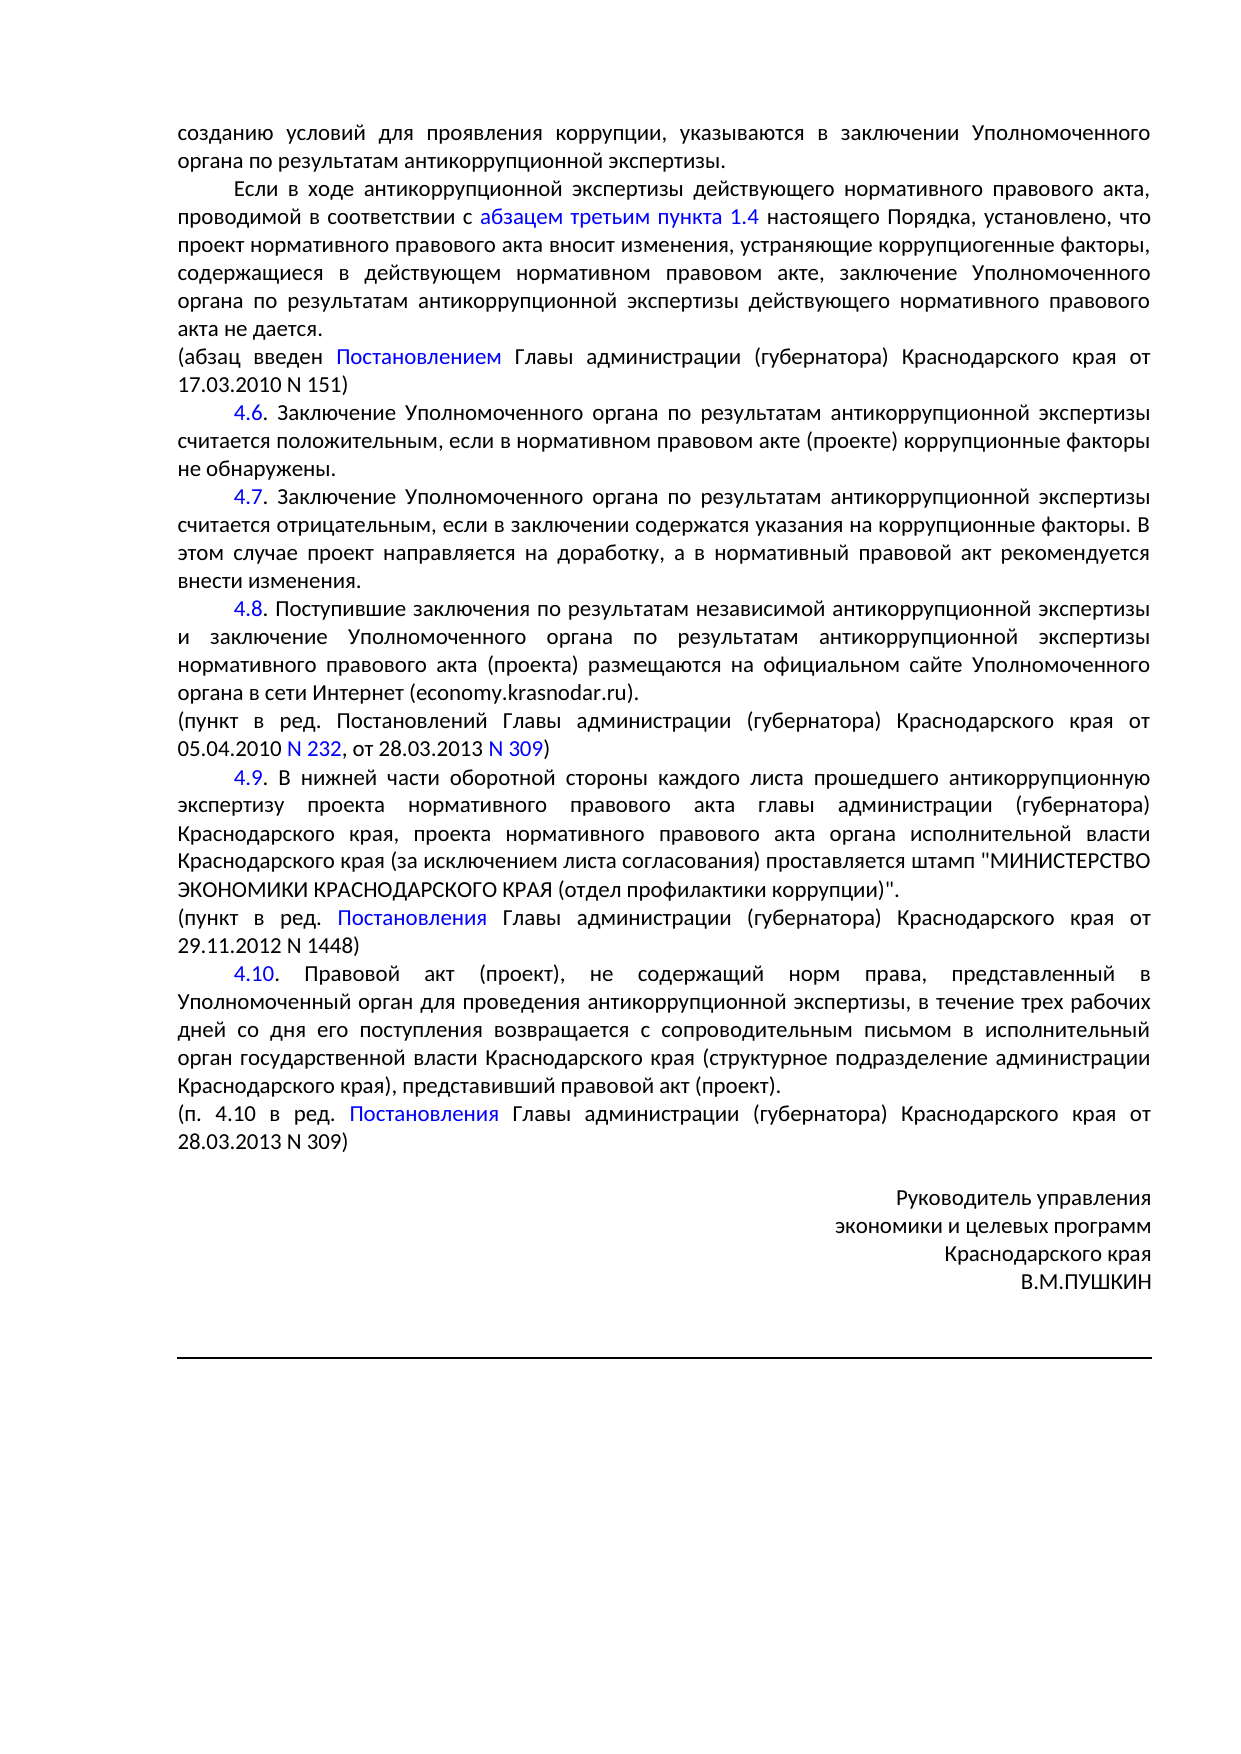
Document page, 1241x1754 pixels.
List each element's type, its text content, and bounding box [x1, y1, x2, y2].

text 4.8. Поступившие заключения по результатам независимой антикоррупционной экспертизы и заключение Уполномоченного органа по результатам антикоррупционной экспертизы нормативного правового акта (проекта) размещаются на официальном сайте Уполномоченного органа в сети Интернет (economy.krasnodar.ru). [177, 594, 1152, 707]
text 4.10. Правовой акт (проект), не содержащий норм права, представленный в Уполномоченный орган для проведения антикоррупционной экспертизы, в течение трех рабочих дней со дня его поступления возвращается с сопроводительным письмом в исполнительный орган государственной власти Краснодарского края (структурное подразделение администрации Краснодарского края), представивший правовой акт (проект). [177, 959, 1152, 1099]
text 4.6. Заключение Уполномоченного органа по результатам антикоррупционной экспертизы считается положительным, если в нормативном правовом акте (проекте) коррупционные факторы не обнаружены. [177, 398, 1152, 482]
text 4.9. В нижней части оборотной стороны каждого листа прошедшего антикоррупционную экспертизу проекта нормативного правового акта главы администрации (губернатора) Краснодарского края, проекта нормативного правового акта органа исполнительной власти Краснодарского края (за исключением листа согласования) проставляется штамп "МИНИСТЕРСТВО ЭКОНОМИКИ КРАСНОДАРСКОГО КРАЯ (отдел профилактики коррупции)". [177, 763, 1152, 903]
text (п. 4.10 в ред. Постановления Главы администрации (губернатора) Краснодарского края от 28.03.2013 N 309) [177, 1099, 1152, 1155]
text экономики и целевых программ [177, 1211, 1152, 1239]
text (абзац введен Постановлением Главы администрации (губернатора) Краснодарского края от 17.03.2010 N 151) [177, 342, 1152, 398]
text Краснодарского края [177, 1239, 1152, 1267]
text Руководитель управления [177, 1183, 1152, 1211]
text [177, 118, 1152, 174]
text (пункт в ред. Постановления Главы администрации (губернатора) Краснодарского края от 29.11.2012 N 1448) [177, 903, 1152, 959]
text (пункт в ред. Постановлений Главы администрации (губернатора) Краснодарского края от 05.04.2010 N 232, от 28.03.2013 N 309) [177, 707, 1152, 763]
text 4.7. Заключение Уполномоченного органа по результатам антикоррупционной экспертизы считается отрицательным, если в заключении содержатся указания на коррупционные факторы. В этом случае проект направляется на доработку, а в нормативный правовой акт рекомендуется внести изменения. [177, 482, 1152, 594]
text В.М.ПУШКИН [177, 1267, 1152, 1295]
text Если в ходе антикоррупционной экспертизы действующего нормативного правового акта, проводимой в соответствии с абзацем третьим пункта 1.4 настоящего Порядка, установлено, что проект нормативного правового акта вносит изменения, устраняющие коррупциогенные факторы, содержащиеся в действующем нормативном правовом акте, заключение Уполномоченного органа по результатам антикоррупционной экспертизы действующего нормативного правового акта не дается. [177, 174, 1152, 342]
